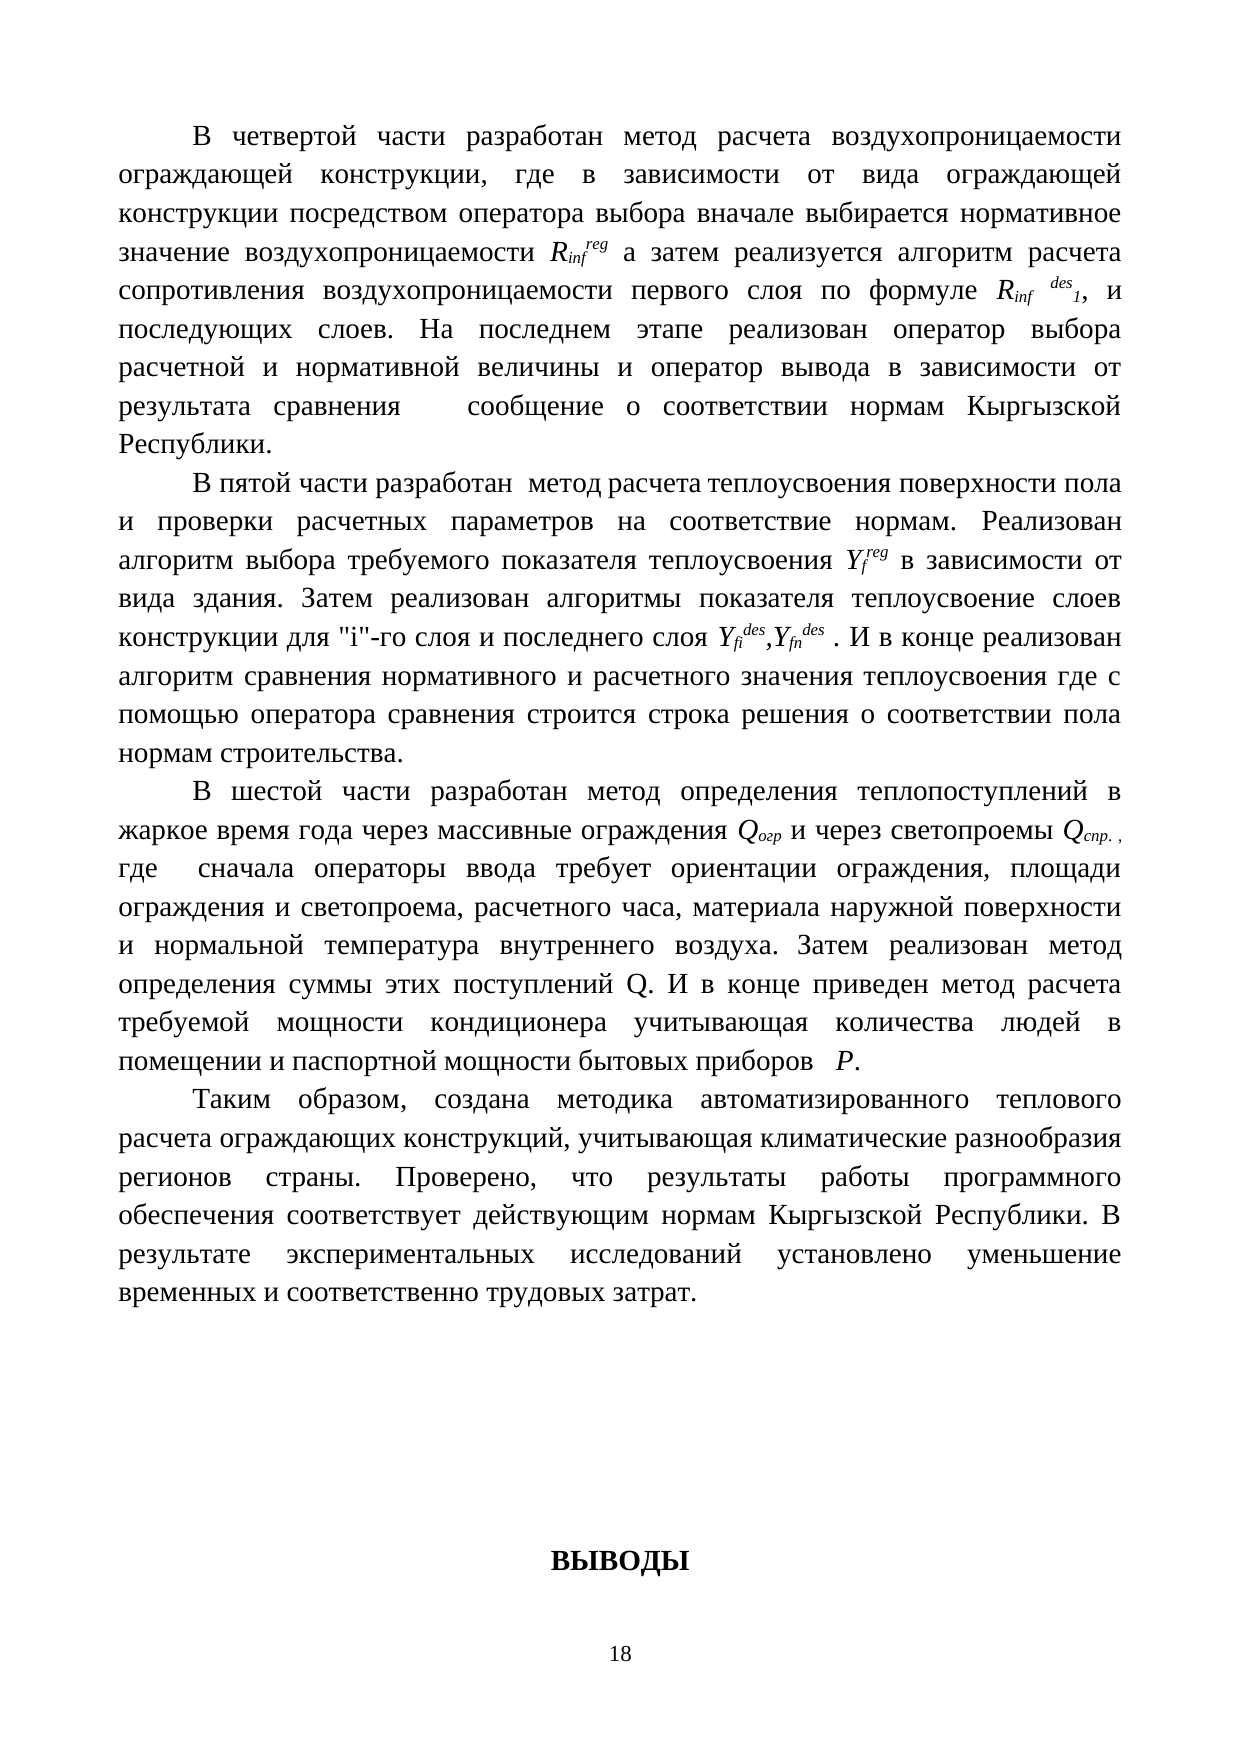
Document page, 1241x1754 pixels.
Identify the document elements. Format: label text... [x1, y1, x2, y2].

text В шестой части разработан метод определения теплопоступлений в жаркое время года через массивные ограждения Qогр и через светопроемы Qспр. , где сначала операторы ввода требует ориентации ограждения, площади ограждения и светопроема, расчетного часа, материала наружной поверхности и нормальной температура внутреннего воздуха. Затем реализован метод определения суммы этих поступлений Q. И в конце приведен метод расчета требуемой мощности кондиционера учитывающая количества людей в помещении и паспортной мощности бытовых приборов P. [118, 773, 1122, 1077]
text В четвертой части разработан метод расчета воздухопроницаемости ограждающей конструкции, где в зависимости от вида ограждающей конструкции посредством оператора выбора вначале выбирается нормативное значение воздухопроницаемости Rinfreg а затем реализуется алгоритм расчета сопротивления воздухопроницаемости первого слоя по формуле Rinf des1, и последующих слоев. На последнем этапе реализован оператор выбора расчетной и нормативной величины и оператор вывода в зависимости от результата сравнения сообщение о соответствии нормам Кыргызской Республики. [118, 118, 1122, 460]
text ВЫВОДЫ [118, 1543, 1122, 1577]
text В пятой части разработан метод расчета теплоусвоения поверхности пола и проверки расчетных параметров на соответствие нормам. Реализован алгоритм выбора требуемого показателя теплоусвоения Yfreg в зависимости от вида здания. Затем реализован алгоритмы показателя теплоусвоение слоев конструкции для "i"-го слоя и последнего слоя Yfides,Yfndes . И в конце реализован алгоритм сравнения нормативного и расчетного значения теплоусвоения где с помощью оператора сравнения строится строка решения о соответствии пола нормам строительства. [118, 465, 1122, 768]
text Таким образом, создана методика автоматизированного теплового расчета ограждающих конструкций, учитывающая климатические разнообразия регионов страны. Проверено, что результаты работы программного обеспечения соответствует действующим нормам Кыргызской Республики. В результате экспериментальных исследований установлено уменьшение временных и соответственно трудовых затрат. [118, 1082, 1122, 1308]
